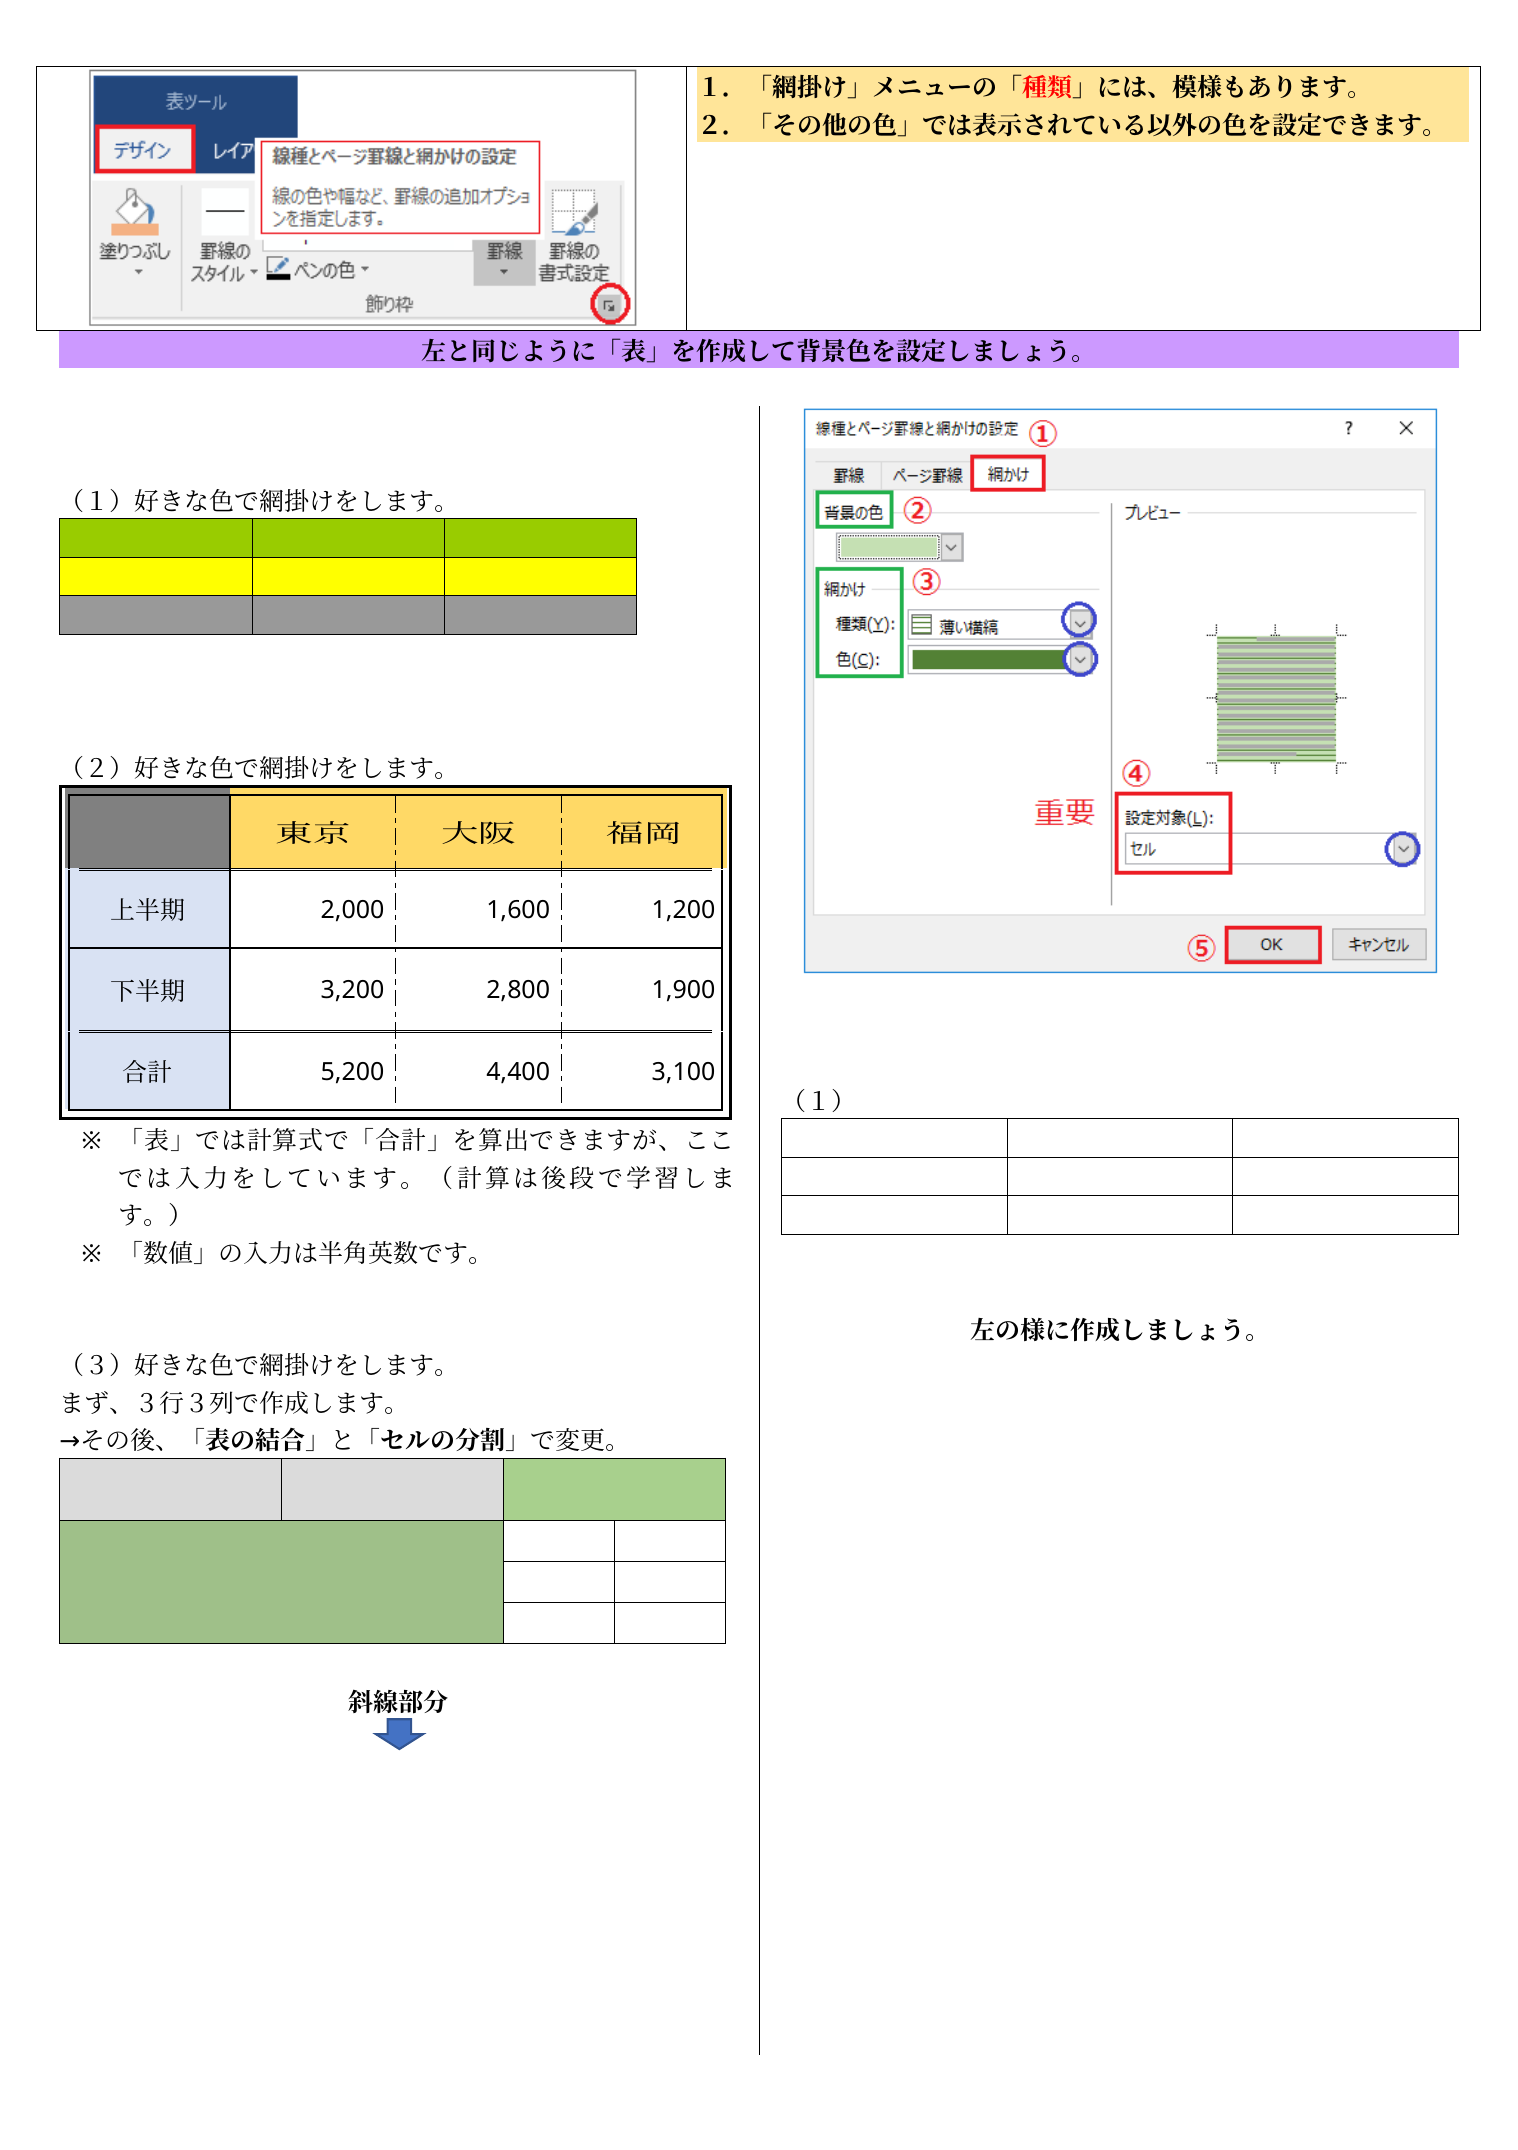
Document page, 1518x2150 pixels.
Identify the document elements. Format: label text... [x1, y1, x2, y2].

table_cell 1,600 [396, 871, 561, 947]
table_cell [1233, 1158, 1458, 1195]
table_cell [504, 1603, 614, 1643]
table_cell 2,800 [396, 949, 561, 1030]
text （３）好きな色で網掛けをします。 [59, 1345, 737, 1383]
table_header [687, 67, 1480, 330]
table_cell [60, 558, 252, 595]
table_header 東京 [231, 796, 396, 868]
table_cell 下半期 [70, 949, 229, 1030]
table_cell [1008, 1196, 1232, 1234]
text （１） [781, 1081, 1459, 1118]
text （１）好きな色で網掛けをします。 [59, 481, 737, 518]
table_header [60, 519, 252, 557]
text 左の様に作成しましょう。 [781, 1310, 1459, 1347]
table_header [282, 1459, 503, 1520]
table_cell [60, 1521, 503, 1643]
table_header 福岡 [561, 788, 727, 868]
table_cell [504, 1521, 614, 1561]
table_cell [445, 596, 636, 634]
text まず、３行３列で作成します。 [59, 1383, 737, 1420]
table_cell 4,400 [396, 1033, 561, 1109]
picture [799, 405, 1440, 977]
table_header 大阪 [396, 796, 561, 868]
table_cell 1,200 [561, 868, 727, 947]
table_cell 5,200 [231, 1033, 396, 1109]
table_cell [1008, 1158, 1232, 1195]
list 「表」では計算式で「合計」を算出できますが、ここでは入力をしています。（計算は後段で学習します。） [81, 1120, 737, 1233]
table_header [1233, 1119, 1458, 1157]
picture [85, 67, 641, 329]
text （２）好きな色で網掛けをします。 [59, 747, 737, 785]
table_header [504, 1459, 725, 1520]
table_header [65, 788, 230, 868]
table_cell [615, 1562, 725, 1602]
table_cell [782, 1158, 1007, 1195]
table_cell 合計 [65, 1030, 229, 1109]
table_cell [782, 1196, 1007, 1234]
table_cell 3,200 [231, 949, 396, 1030]
table_cell [1233, 1196, 1458, 1234]
table_cell 3,100 [561, 1030, 727, 1109]
table_cell [615, 1603, 725, 1643]
list 「数値」の入力は半角英数です。 [81, 1233, 737, 1270]
table_cell 1,900 [561, 949, 721, 1030]
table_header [37, 67, 686, 330]
table_header [1008, 1119, 1232, 1157]
table_cell [60, 596, 252, 634]
table_cell [253, 558, 444, 595]
table_cell 2,000 [231, 871, 396, 947]
table_header [253, 519, 444, 557]
table_header [445, 519, 636, 557]
table_cell [615, 1521, 725, 1561]
table_cell [445, 558, 636, 595]
text 斜線部分 [59, 1682, 737, 1719]
table_header [60, 1459, 281, 1520]
table_cell [253, 596, 444, 634]
table_header [782, 1119, 1007, 1157]
text 左と同じように「表」を作成して背景色を設定しましょう。 [59, 331, 1459, 368]
table_cell 上半期 [65, 868, 229, 947]
text →その後、「表の結合」と「セルの分割」で変更。 [59, 1420, 737, 1458]
table_cell [504, 1562, 614, 1602]
